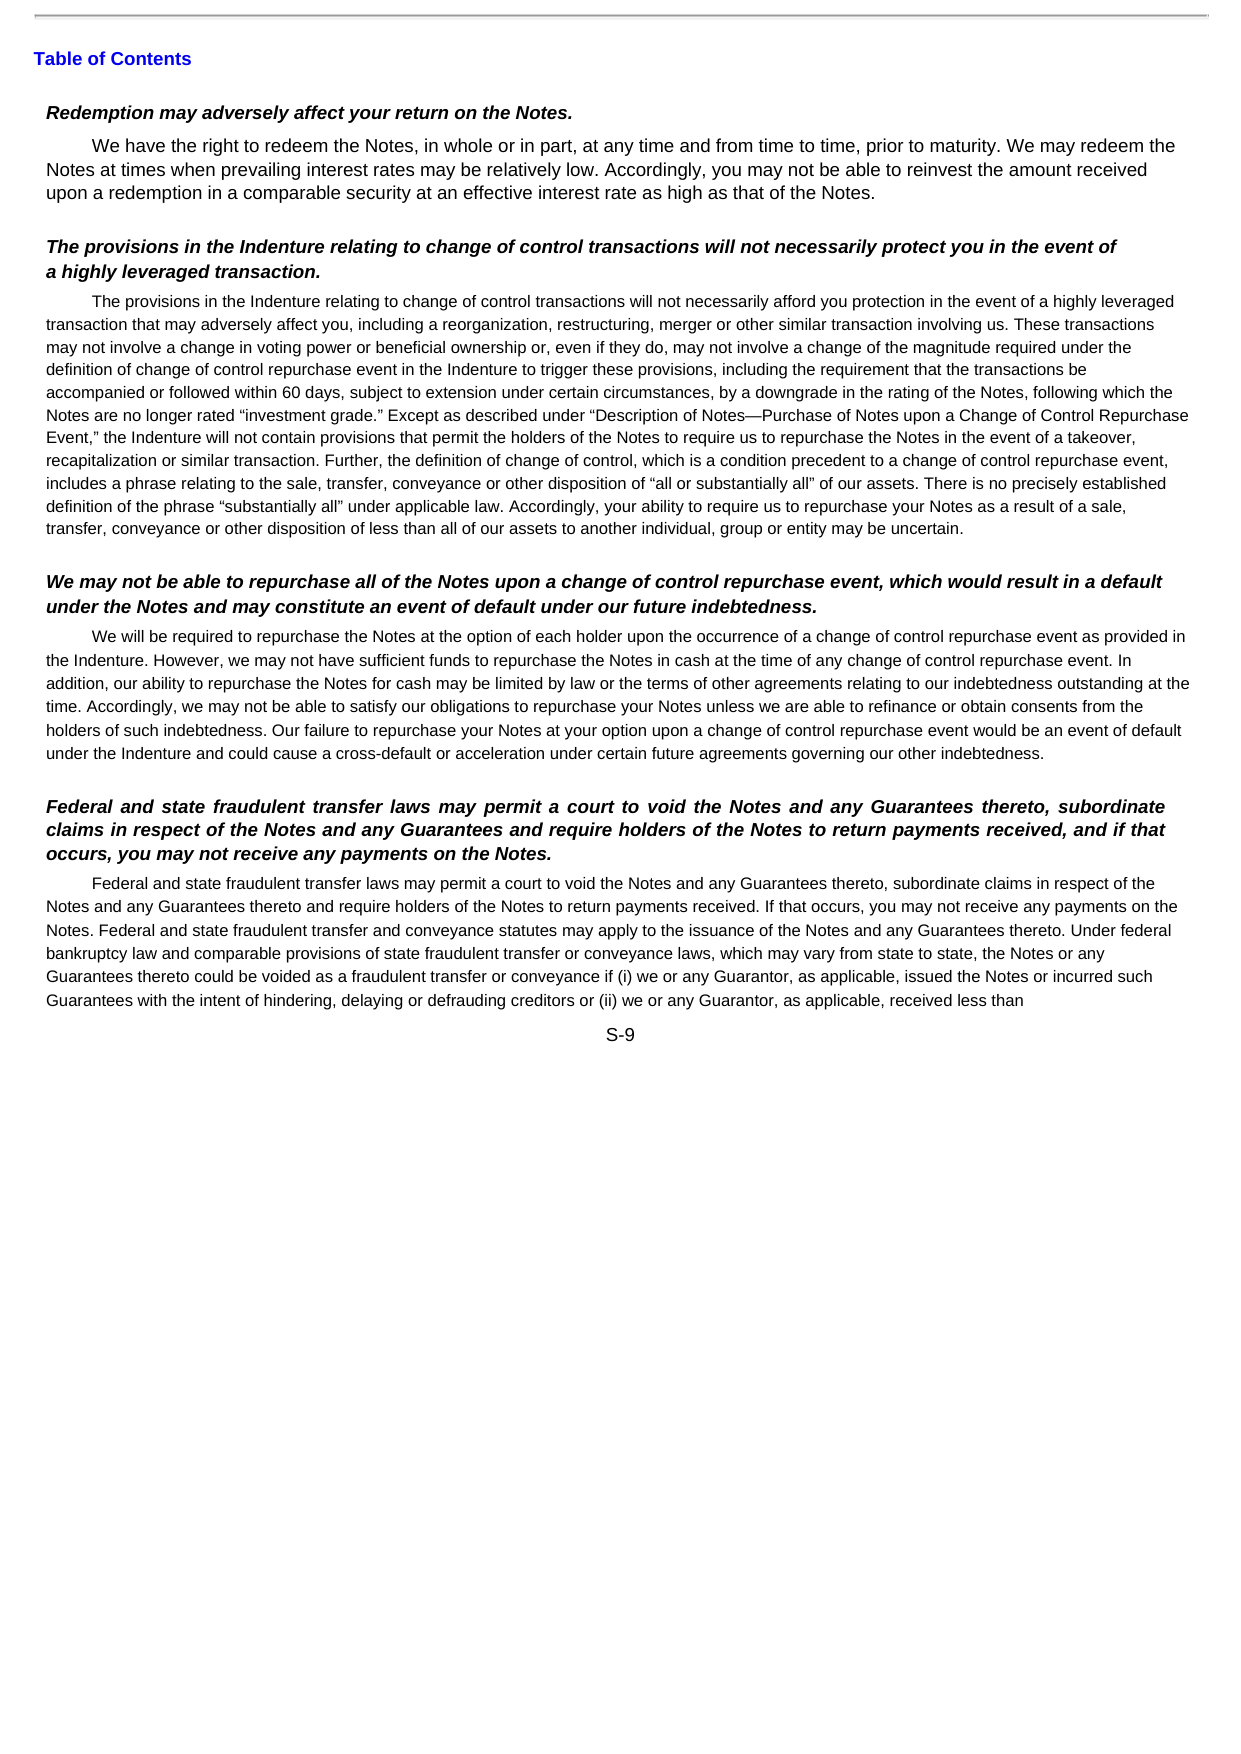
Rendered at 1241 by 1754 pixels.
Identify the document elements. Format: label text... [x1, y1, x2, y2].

text The provisions in the Indenture relating to change of control transactions will not necessarily protect you in the event of a highly leveraged transaction. [46, 236, 1119, 282]
text Table of Contents [33, 48, 1192, 69]
text Federal and state fraudulent transfer laws may permit a court to void the Notes and any Guarantees thereto, subordinate claims in respect of the Notes and any Guarantees and require holders of the Notes to return payments received, and if that occurs, you may not receive any payments on the Notes. [46, 795, 1167, 864]
text Redemption may adversely affect your return on the Notes. [46, 102, 1192, 123]
text We have the right to redeem the Notes, in whole or in part, at any time and from time to time, prior to maturity. We may redeem the Notes at times when prevailing interest rates may be relatively low. Accordingly, you may not be able to reinvest the amount received upon a redemption in a comparable security at an effective interest rate as high as that of the Notes. [46, 135, 1190, 204]
text The provisions in the Indenture relating to change of control transactions will not necessarily afford you protection in the event of a highly leveraged transaction that may adversely affect you, including a reorganization, restructuring, merger or other similar transaction involving us. These transactions may not involve a change in voting power or beneficial ownership or, even if they do, may not involve a change of the magnitude required under the definition of change of control repurchase event in the Indenture to trigger these provisions, including the requirement that the transactions be accompanied or followed within 60 days, subject to extension under certain circumstances, by a downgrade in the rating of the Notes, following which the Notes are no longer rated “investment grade.” Except as described under “Description of Notes—Purchase of Notes upon a Change of Control Repurchase Event,” the Indenture will not contain provisions that permit the holders of the Notes to require us to repurchase the Notes in the event of a takeover, recapitalization or similar transaction. Further, the definition of change of control, which is a condition precedent to a change of control repurchase event, includes a phrase relating to the sale, transfer, conveyance or other disposition of “all or substantially all” of our assets. There is no precisely established definition of the phrase “substantially all” under applicable law. Accordingly, your ability to require us to repurchase your Notes as a result of a sale, transfer, conveyance or other disposition of less than all of our assets to another individual, group or entity may be uncertain. [46, 292, 1190, 538]
text We may not be able to repurchase all of the Notes upon a change of control repurchase event, which would result in a default under the Notes and may constitute an event of default under our future indebtedness. [46, 571, 1174, 617]
text S-9 [33, 1024, 1207, 1045]
text We will be required to repurchase the Notes at the option of each holder upon the occurrence of a change of control repurchase event as provided in the Indenture. However, we may not have sufficient funds to repurchase the Notes in cash at the time of any change of control repurchase event. In addition, our ability to repurchase the Notes for cash may be limited by law or the terms of other agreements relating to our indebtedness outstanding at the time. Accordingly, we may not be able to satisfy our obligations to repurchase your Notes unless we are able to refinance or obtain consents from the holders of such indebtedness. Our failure to repurchase your Notes at your option upon a change of control repurchase event would be an event of default under the Indenture and could cause a cross-default or acceleration under certain future agreements governing our other indebtedness. [46, 627, 1192, 763]
picture [32, 14, 1209, 21]
text Federal and state fraudulent transfer laws may permit a court to void the Notes and any Guarantees thereto, subordinate claims in respect of the Notes and any Guarantees thereto and require holders of the Notes to return payments received. If that occurs, you may not receive any payments on the Notes. Federal and state fraudulent transfer and conveyance statutes may apply to the issuance of the Notes and any Guarantees thereto. Under federal bankruptcy law and comparable provisions of state fraudulent transfer or conveyance laws, which may vary from state to state, the Notes or any Guarantees thereto could be voided as a fraudulent transfer or conveyance if (i) we or any Guarantor, as applicable, issued the Notes or incurred such Guarantees with the intent of hindering, delaying or defrauding creditors or (ii) we or any Guarantor, as applicable, received less than [46, 874, 1188, 1009]
